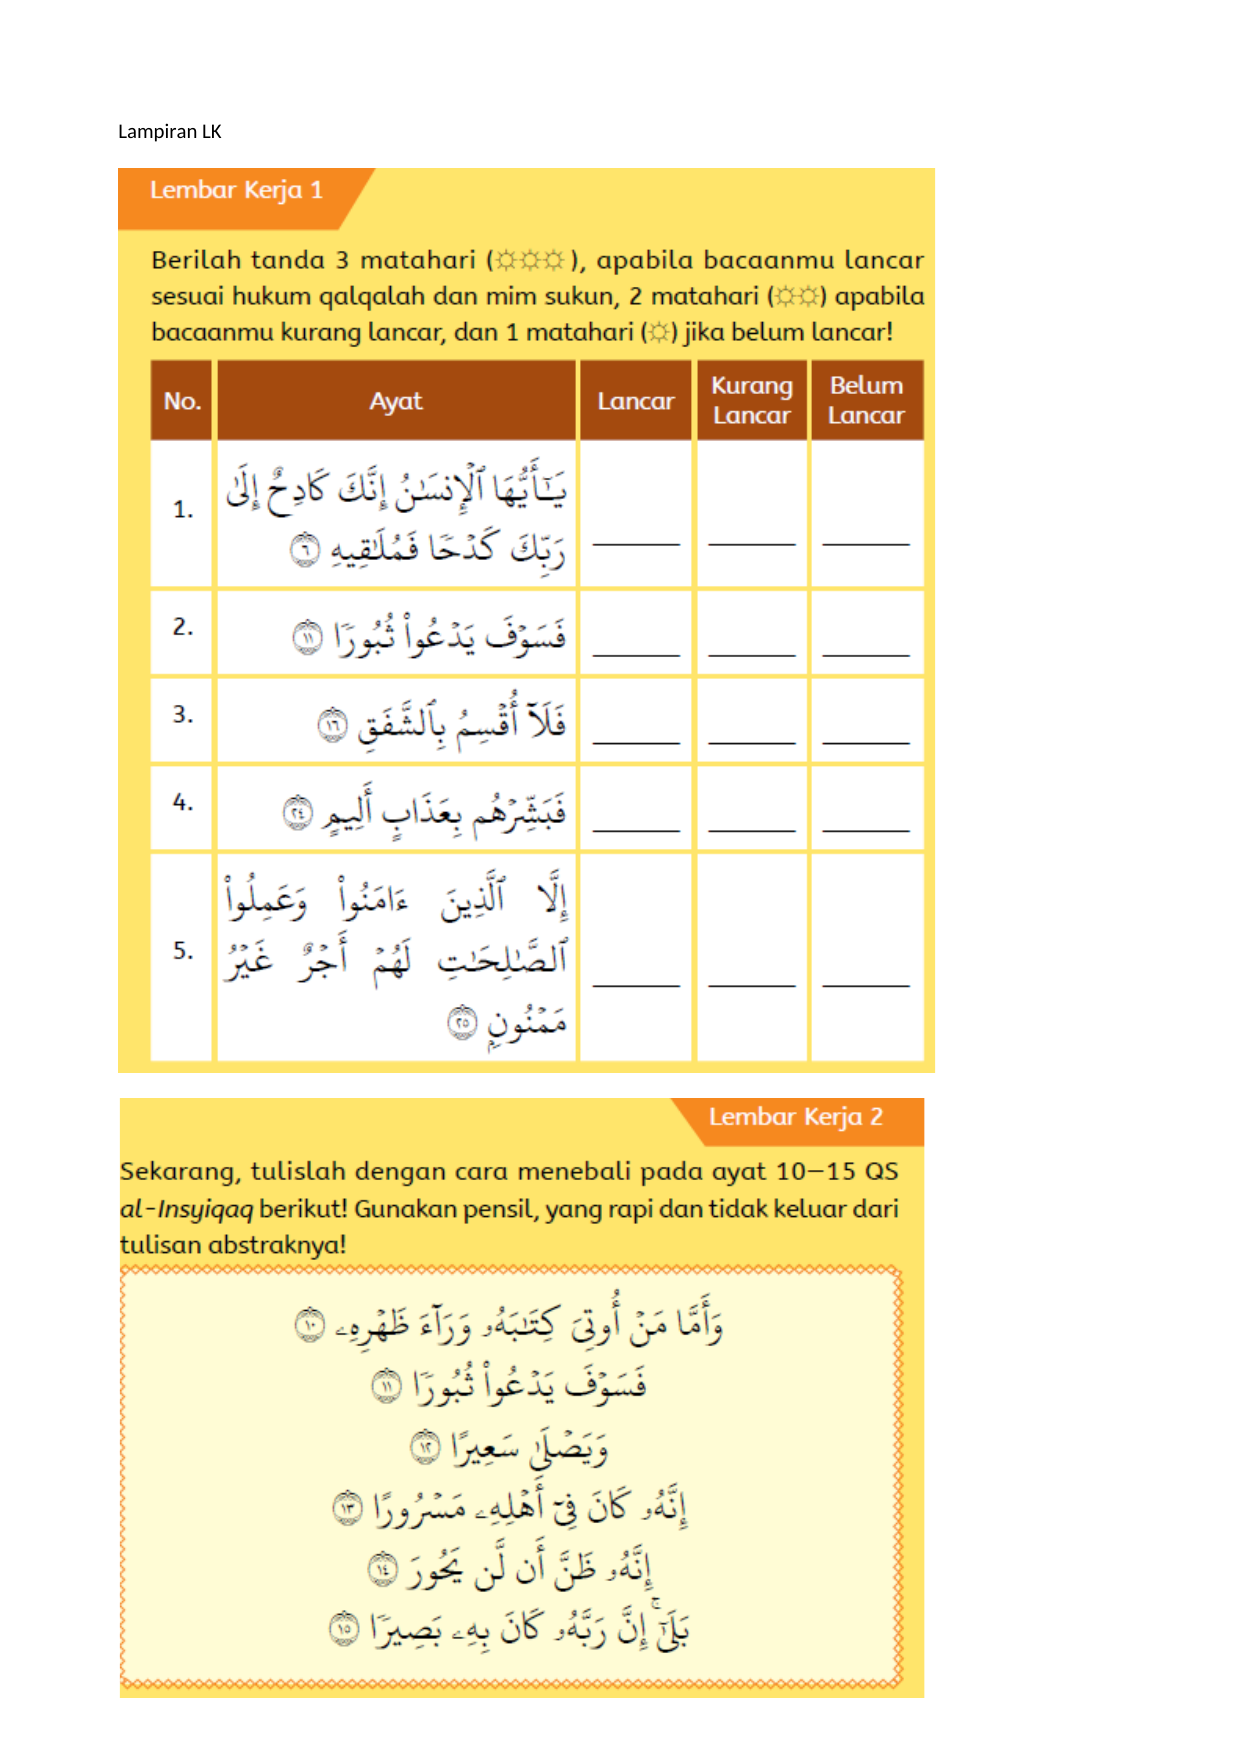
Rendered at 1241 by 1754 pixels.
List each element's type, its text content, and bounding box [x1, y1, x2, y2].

text Lampiran LK [118, 118, 1122, 143]
